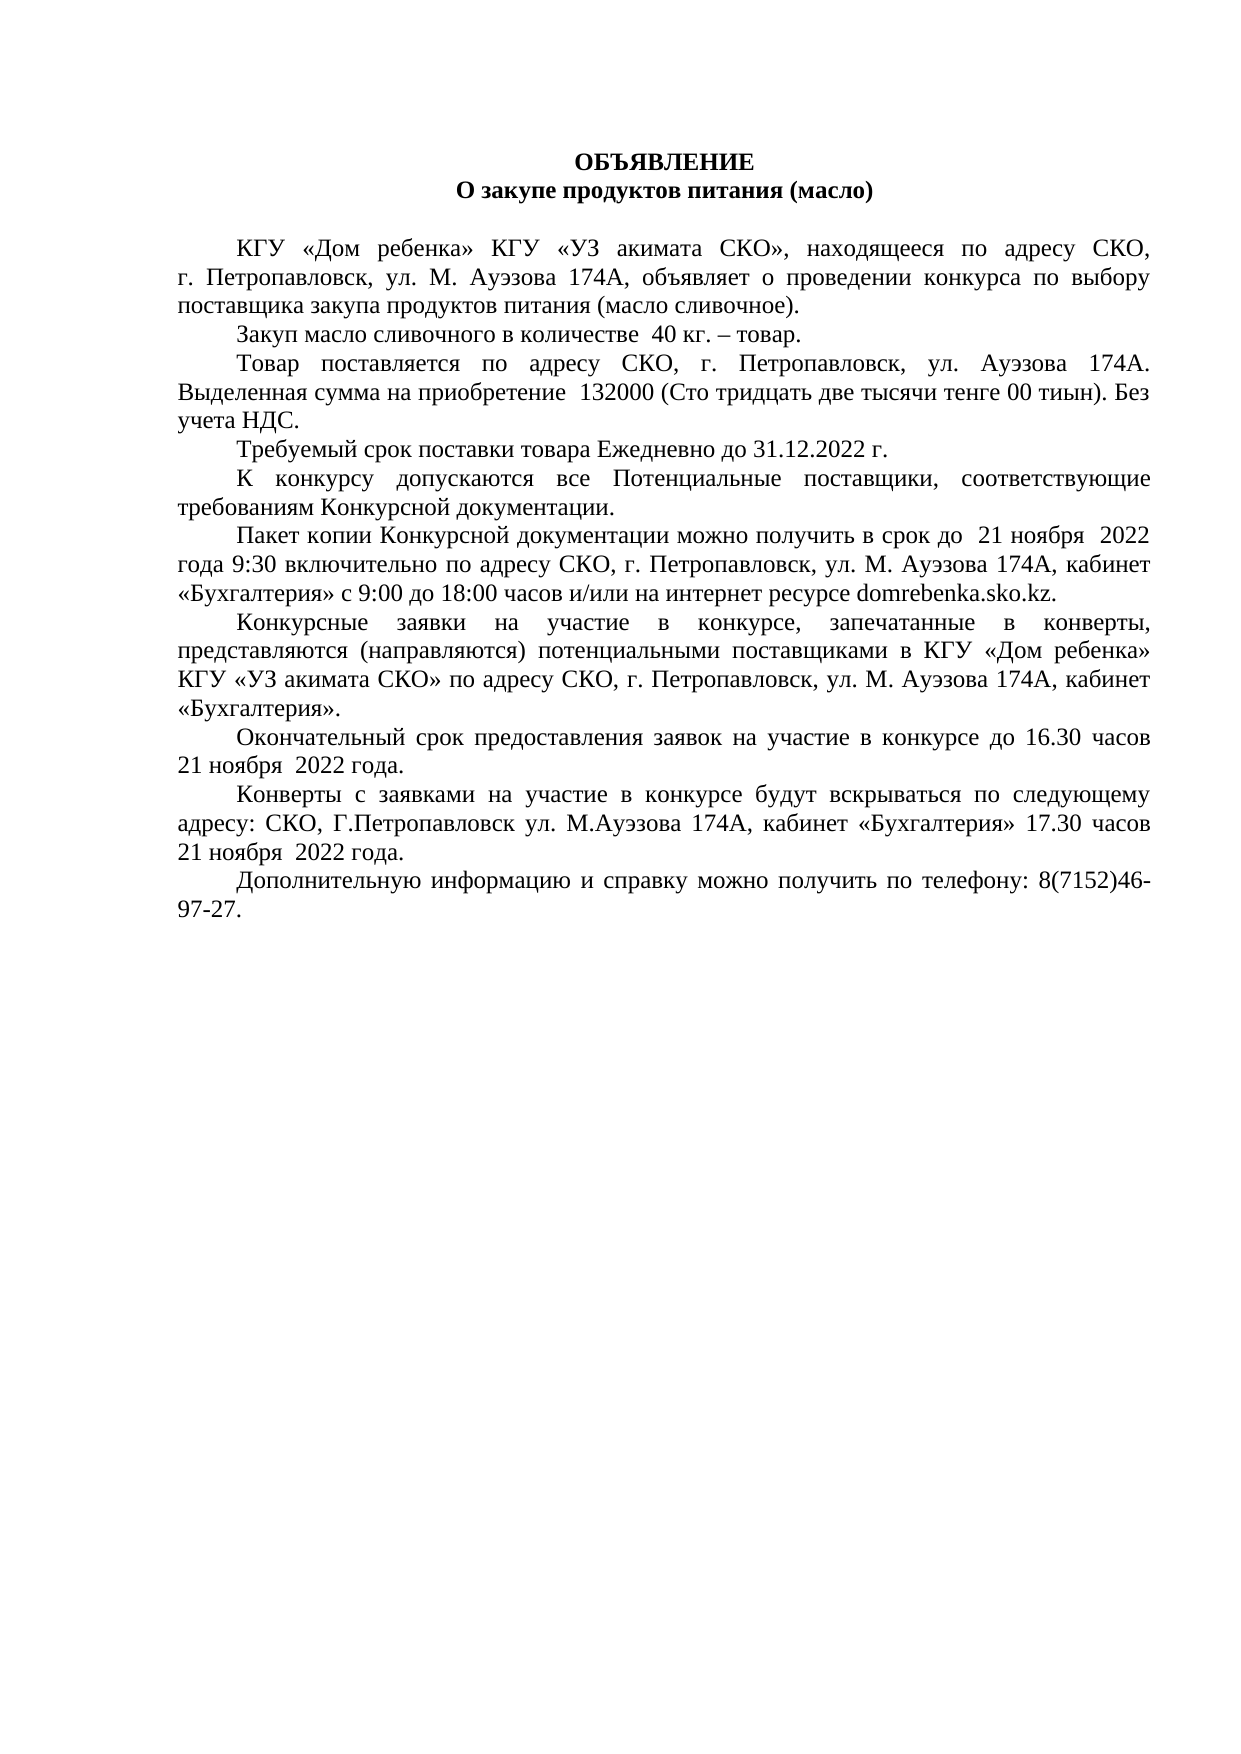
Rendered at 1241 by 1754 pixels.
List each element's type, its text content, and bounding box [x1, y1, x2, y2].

text Товар поставляется по адресу СКО, г. Петропавловск, ул. Ауэзова 174А. Выделенная сумма на приобретение 132000 (Сто тридцать две тысячи тенге 00 тиын). Без учета НДС. [177, 348, 1152, 434]
text КГУ «Дом ребенка» КГУ «УЗ акимата СКО», находящееся по адресу СКО, г. Петропавловск, ул. М. Ауэзова 174А, объявляет о проведении конкурса по выбору поставщика закупа продуктов питания (масло сливочное). [177, 233, 1152, 319]
text Требуемый срок поставки товара Ежедневно до 31.12.2022 г. [177, 434, 1152, 463]
text Закуп масло сливочного в количестве 40 кг. – товар. [236, 319, 1152, 348]
text Окончательный срок предоставления заявок на участие в конкурсе до 16.30 часов 21 ноября 2022 года. [177, 722, 1152, 779]
text Пакет копии Конкурсной документации можно получить в срок до 21 ноября 2022 года 9:30 включительно по адресу СКО, г. Петропавловск, ул. М. Ауэзова 174А, кабинет «Бухгалтерия» с 9:00 до 18:00 часов и/или на интернет ресурсе domrebenka.sko.kz. [177, 521, 1152, 607]
text О закупе продуктов питания (масло) [177, 176, 1152, 204]
text К конкурсу допускаются все Потенциальные поставщики, соответствующие требованиям Конкурсной документации. [177, 463, 1152, 521]
text ОБЪЯВЛЕНИЕ [177, 147, 1152, 176]
text Конверты с заявками на участие в конкурсе будут вскрываться по следующему адресу: СКО, Г.Петропавловск ул. М.Ауэзова 174А, кабинет «Бухгалтерия» 17.30 часов 21 ноября 2022 года. [177, 779, 1152, 866]
text Конкурсные заявки на участие в конкурсе, запечатанные в конверты, представляются (направляются) потенциальными поставщиками в КГУ «Дом ребенка» КГУ «УЗ акимата СКО» по адресу СКО, г. Петропавловск, ул. М. Ауэзова 174А, кабинет «Бухгалтерия». [177, 607, 1152, 722]
text Дополнительную информацию и справку можно получить по телефону: 8(7152)46-97-27. [177, 866, 1152, 923]
